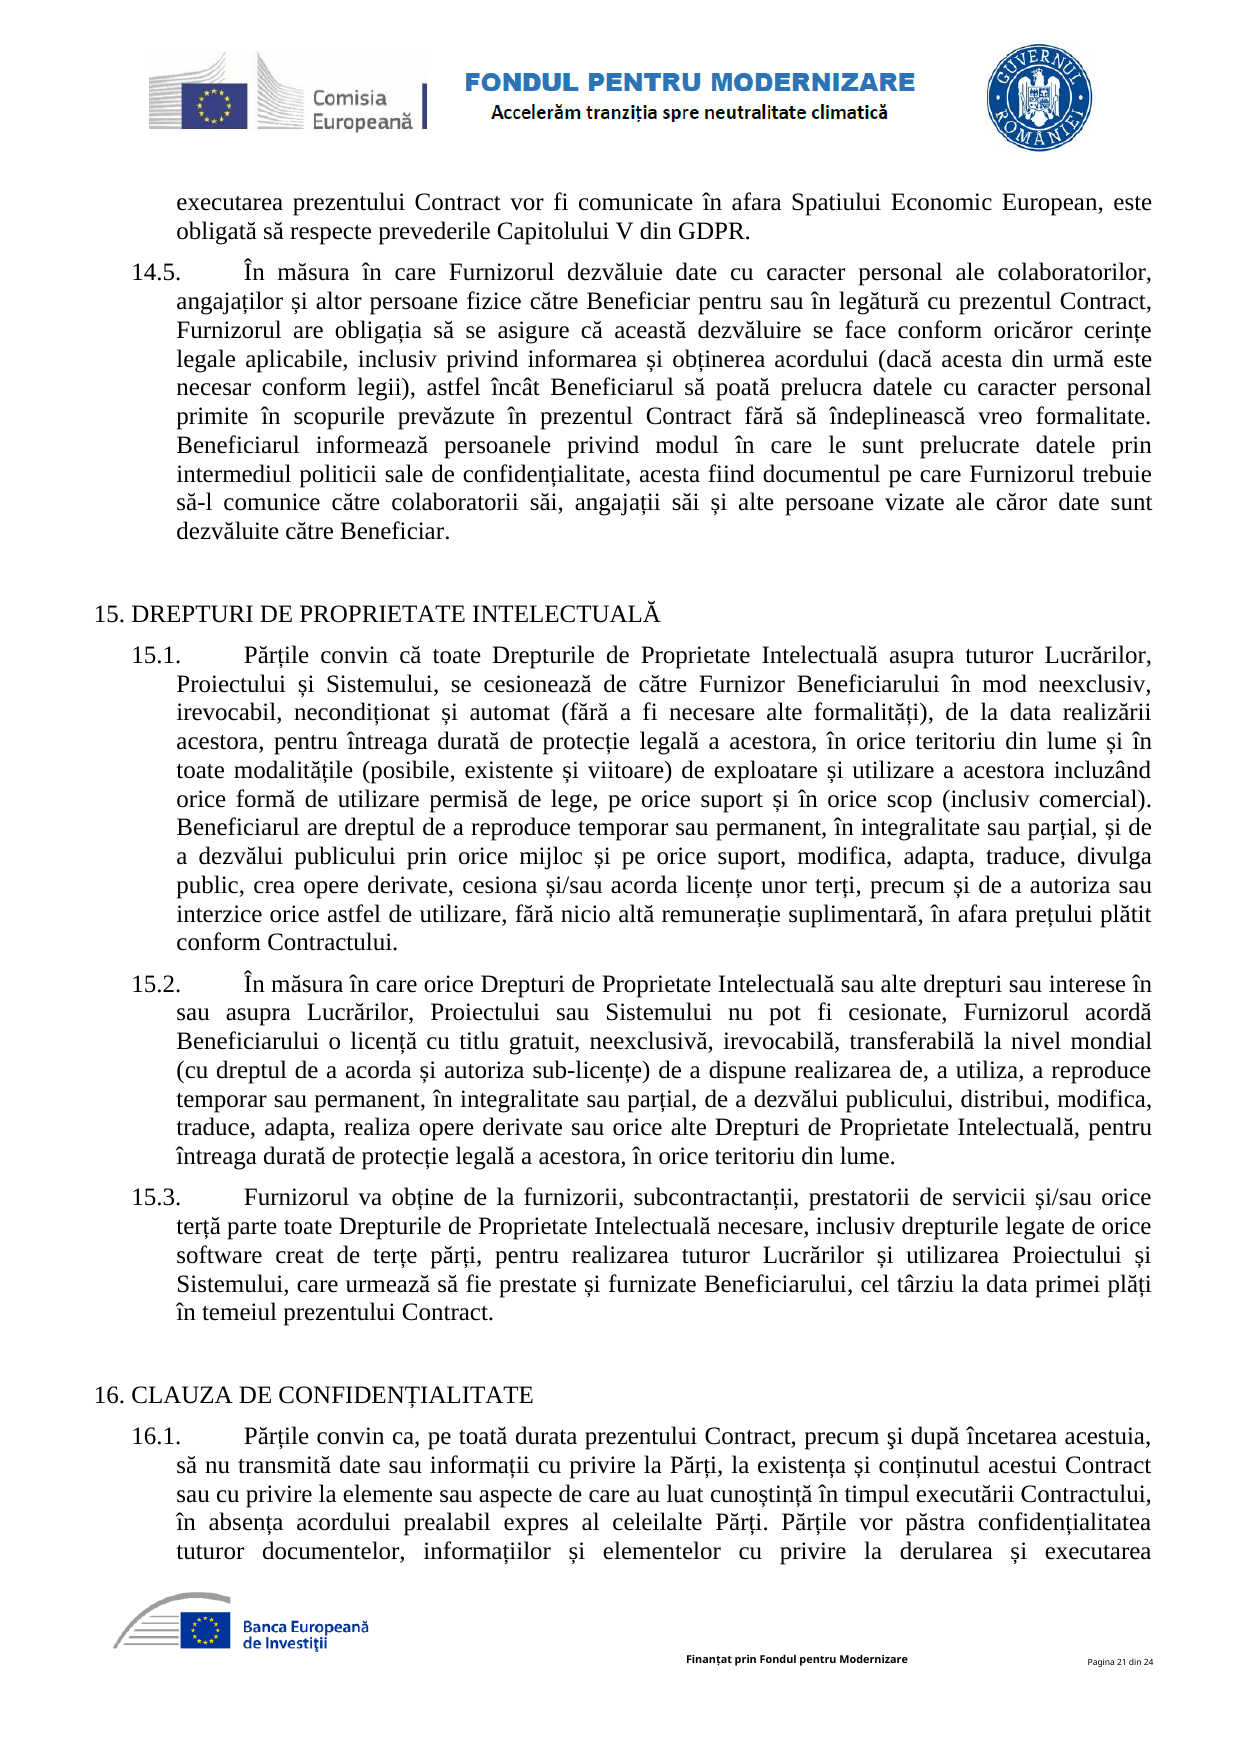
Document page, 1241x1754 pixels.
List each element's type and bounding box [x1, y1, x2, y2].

picture [136, 27, 1108, 159]
